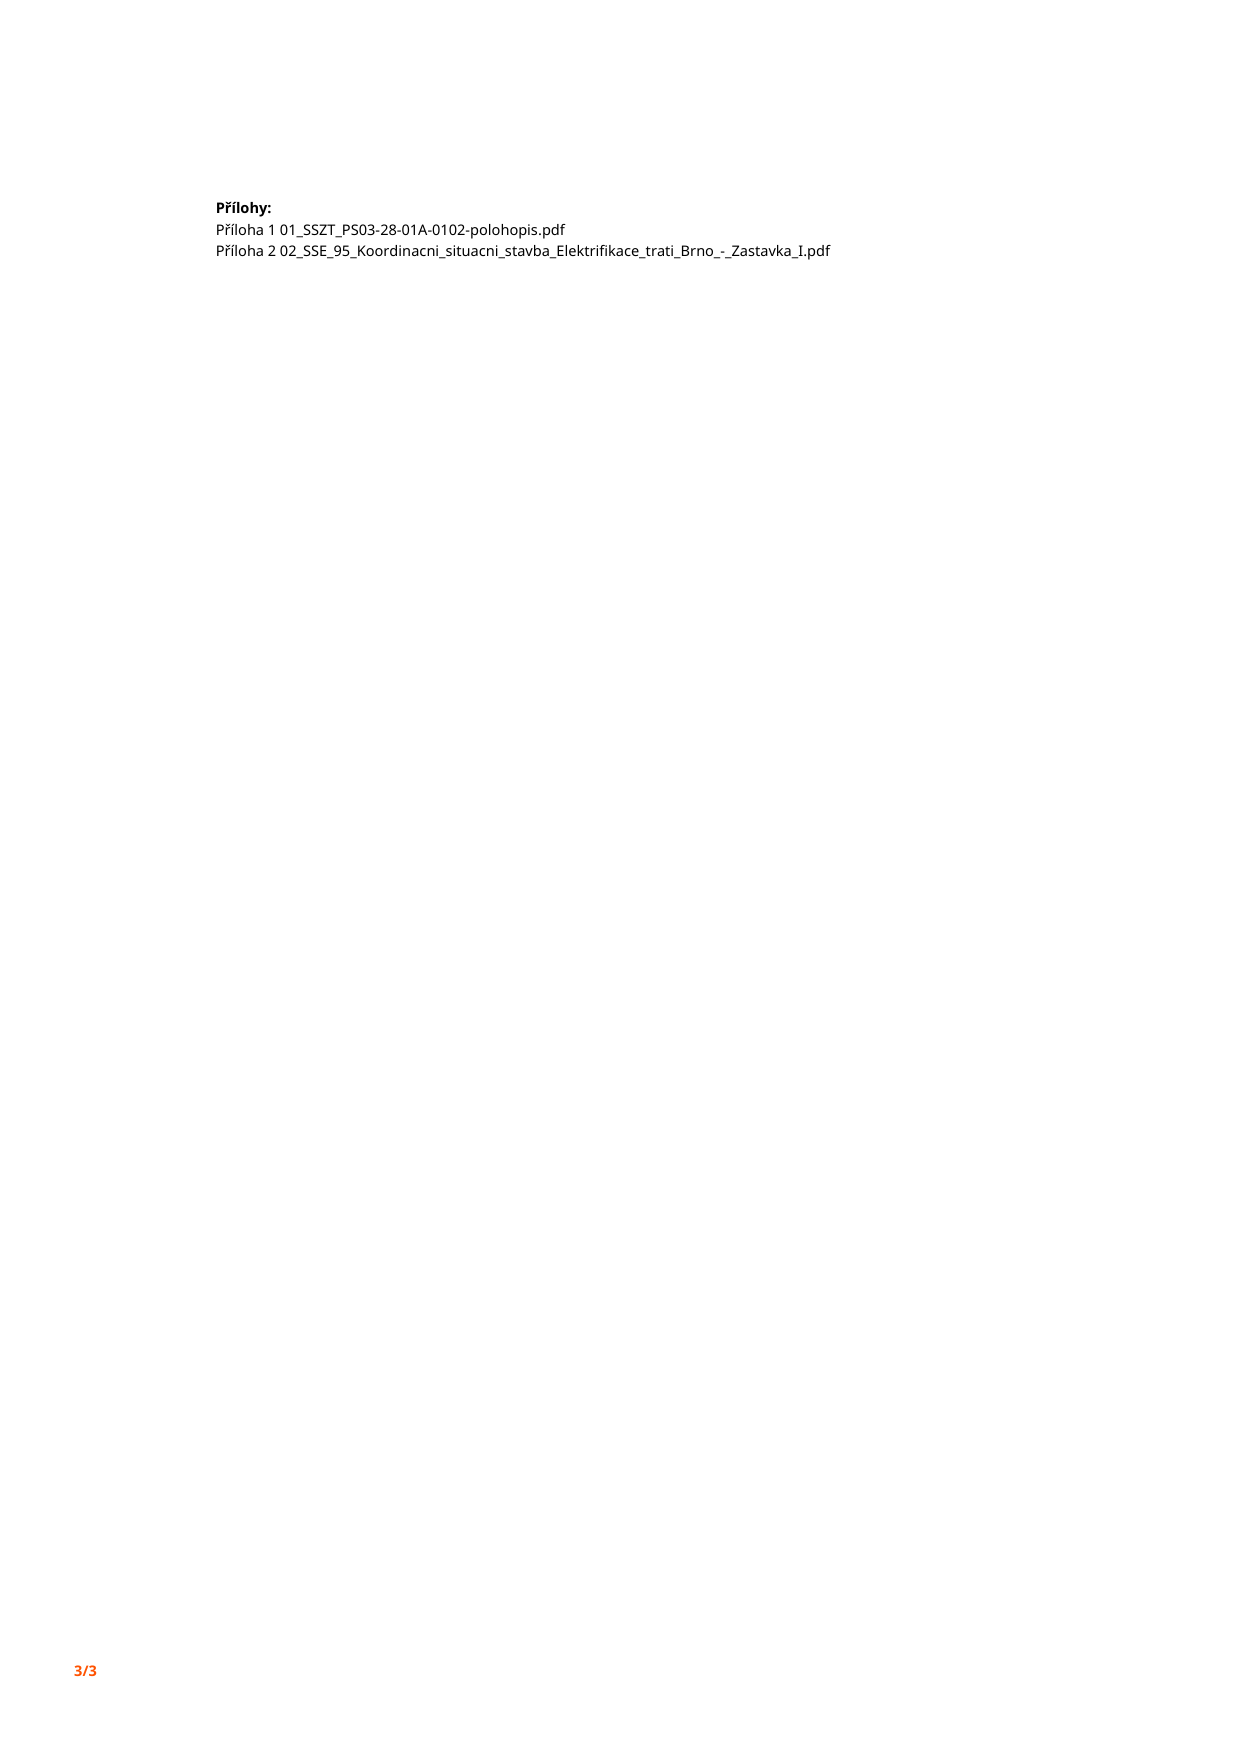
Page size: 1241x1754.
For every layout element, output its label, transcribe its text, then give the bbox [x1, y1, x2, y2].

text Příloha 1 01_SSZT_PS03-28-01A-0102-polohopis.pdf [216, 219, 1122, 239]
text Příloha 2 02_SSE_95_Koordinacni_situacni_stavba_Elektrifikace_trati_Brno_-_Zastavka_I.pdf [216, 241, 1122, 261]
text Přílohy: [216, 197, 1122, 217]
